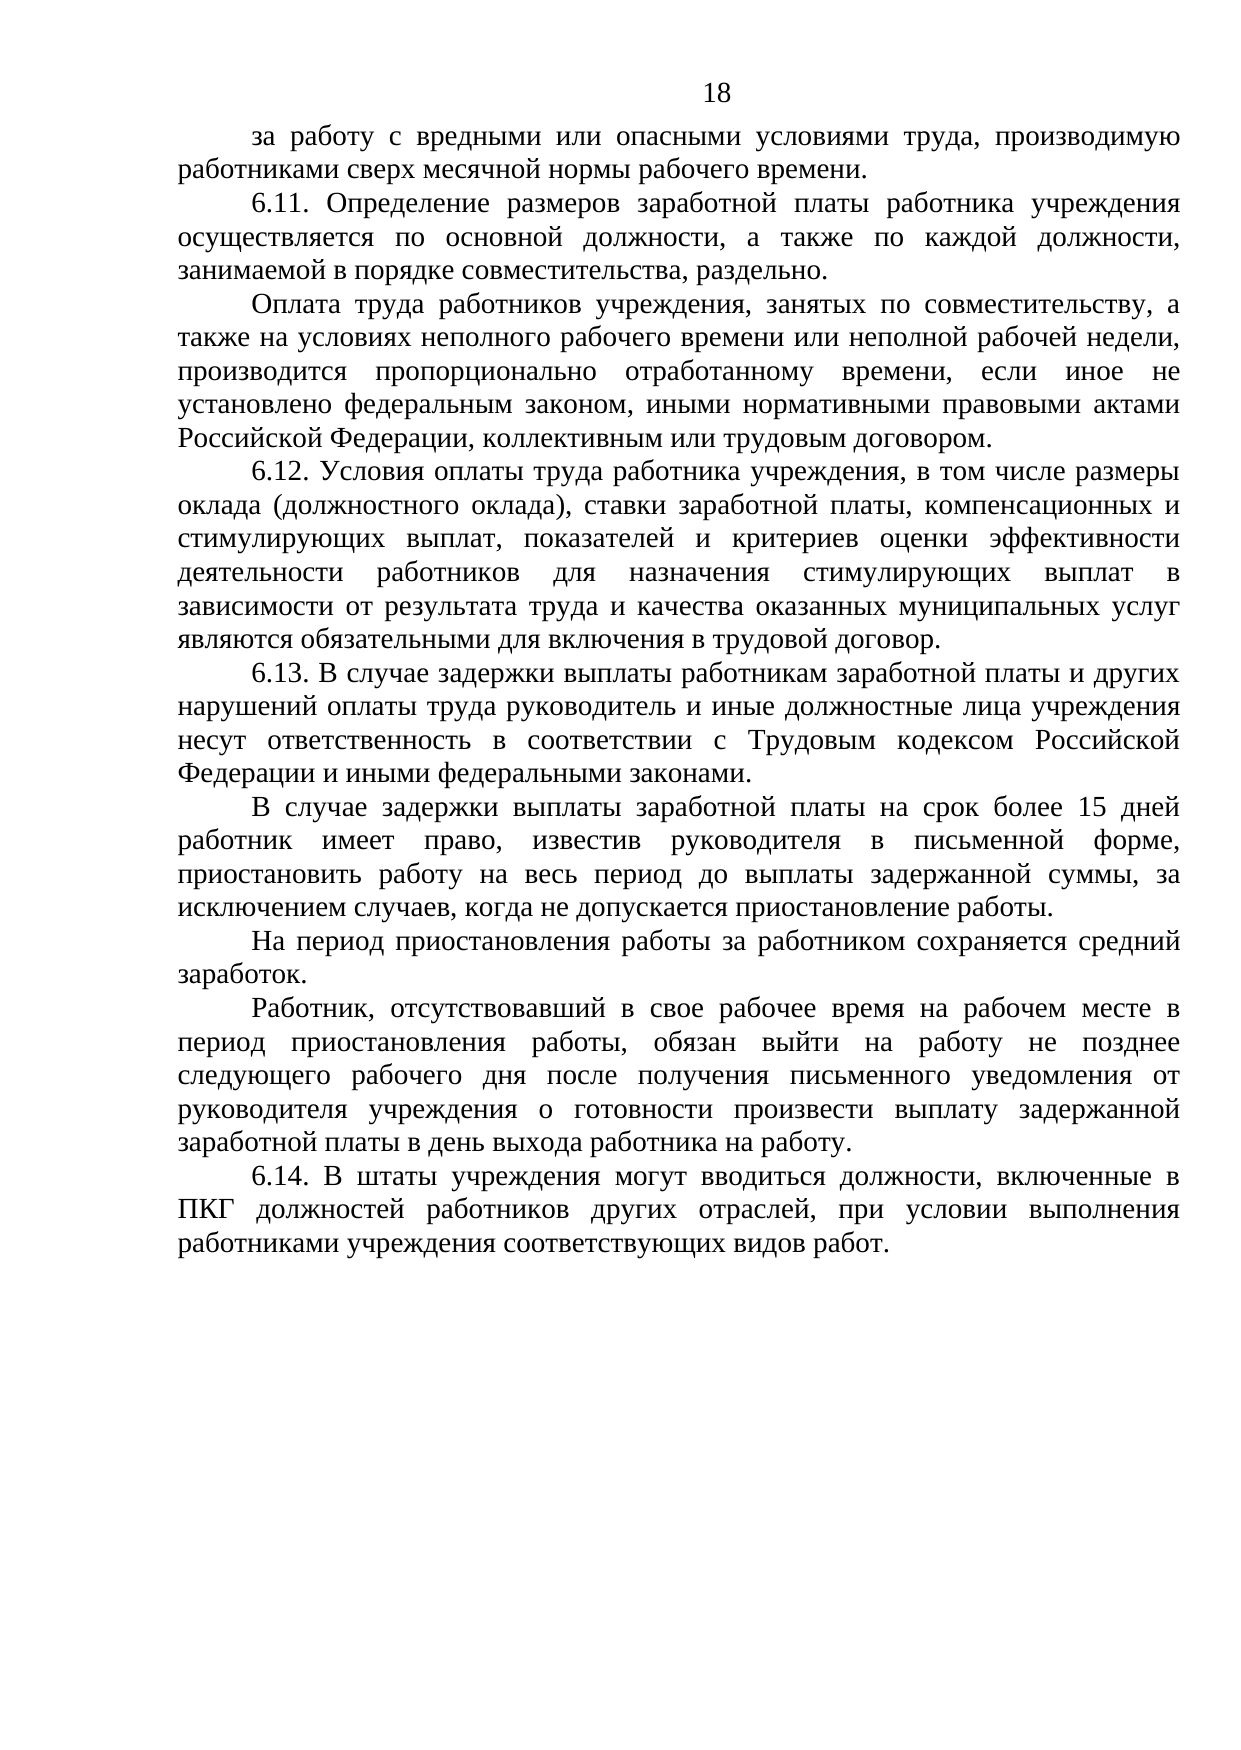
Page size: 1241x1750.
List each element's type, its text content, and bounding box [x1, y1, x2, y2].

text 6.12. Условия оплаты труда работника учреждения, в том числе размеры оклада (должностного оклада), ставки заработной платы, компенсационных и стимулирующих выплат, показателей и критериев оценки эффективности деятельности работников для назначения стимулирующих выплат в зависимости от результата труда и качества оказанных муниципальных услуг являются обязательными для включения в трудовой договор. [177, 453, 1181, 655]
text 6.13. В случае задержки выплаты работникам заработной платы и других нарушений оплаты труда руководитель и иные должностные лица учреждения несут ответственность в соответствии с Трудовым кодексом Российской Федерации и иными федеральными законами. [177, 655, 1181, 789]
text 6.14. В штаты учреждения могут вводиться должности, включенные в ПКГ должностей работников других отраслей, при условии выполнения работниками учреждения соответствующих видов работ. [177, 1158, 1181, 1258]
text На период приостановления работы за работником сохраняется средний заработок. [177, 923, 1181, 990]
text Оплата труда работников учреждения, занятых по совместительству, а также на условиях неполного рабочего времени или неполной рабочей недели, производится пропорционально отработанному времени, если иное не установлено федеральным законом, иными нормативными правовыми актами Российской Федерации, коллективным или трудовым договором. [177, 286, 1181, 453]
text за работу с вредными или опасными условиями труда, производимую работниками сверх месячной нормы рабочего времени. [177, 118, 1181, 185]
text Работник, отсутствовавший в свое рабочее время на рабочем месте в период приостановления работы, обязан выйти на работу не позднее следующего рабочего дня после получения письменного уведомления от руководителя учреждения о готовности произвести выплату задержанной заработной платы в день выхода работника на работу. [177, 990, 1181, 1158]
text В случае задержки выплаты заработной платы на срок более 15 дней работник имеет право, известив руководителя в письменной форме, приостановить работу на весь период до выплаты задержанной суммы, за исключением случаев, когда не допускается приостановление работы. [177, 789, 1181, 923]
text 6.11. Определение размеров заработной платы работника учреждения осуществляется по основной должности, а также по каждой должности, занимаемой в порядке совместительства, раздельно. [177, 185, 1181, 286]
